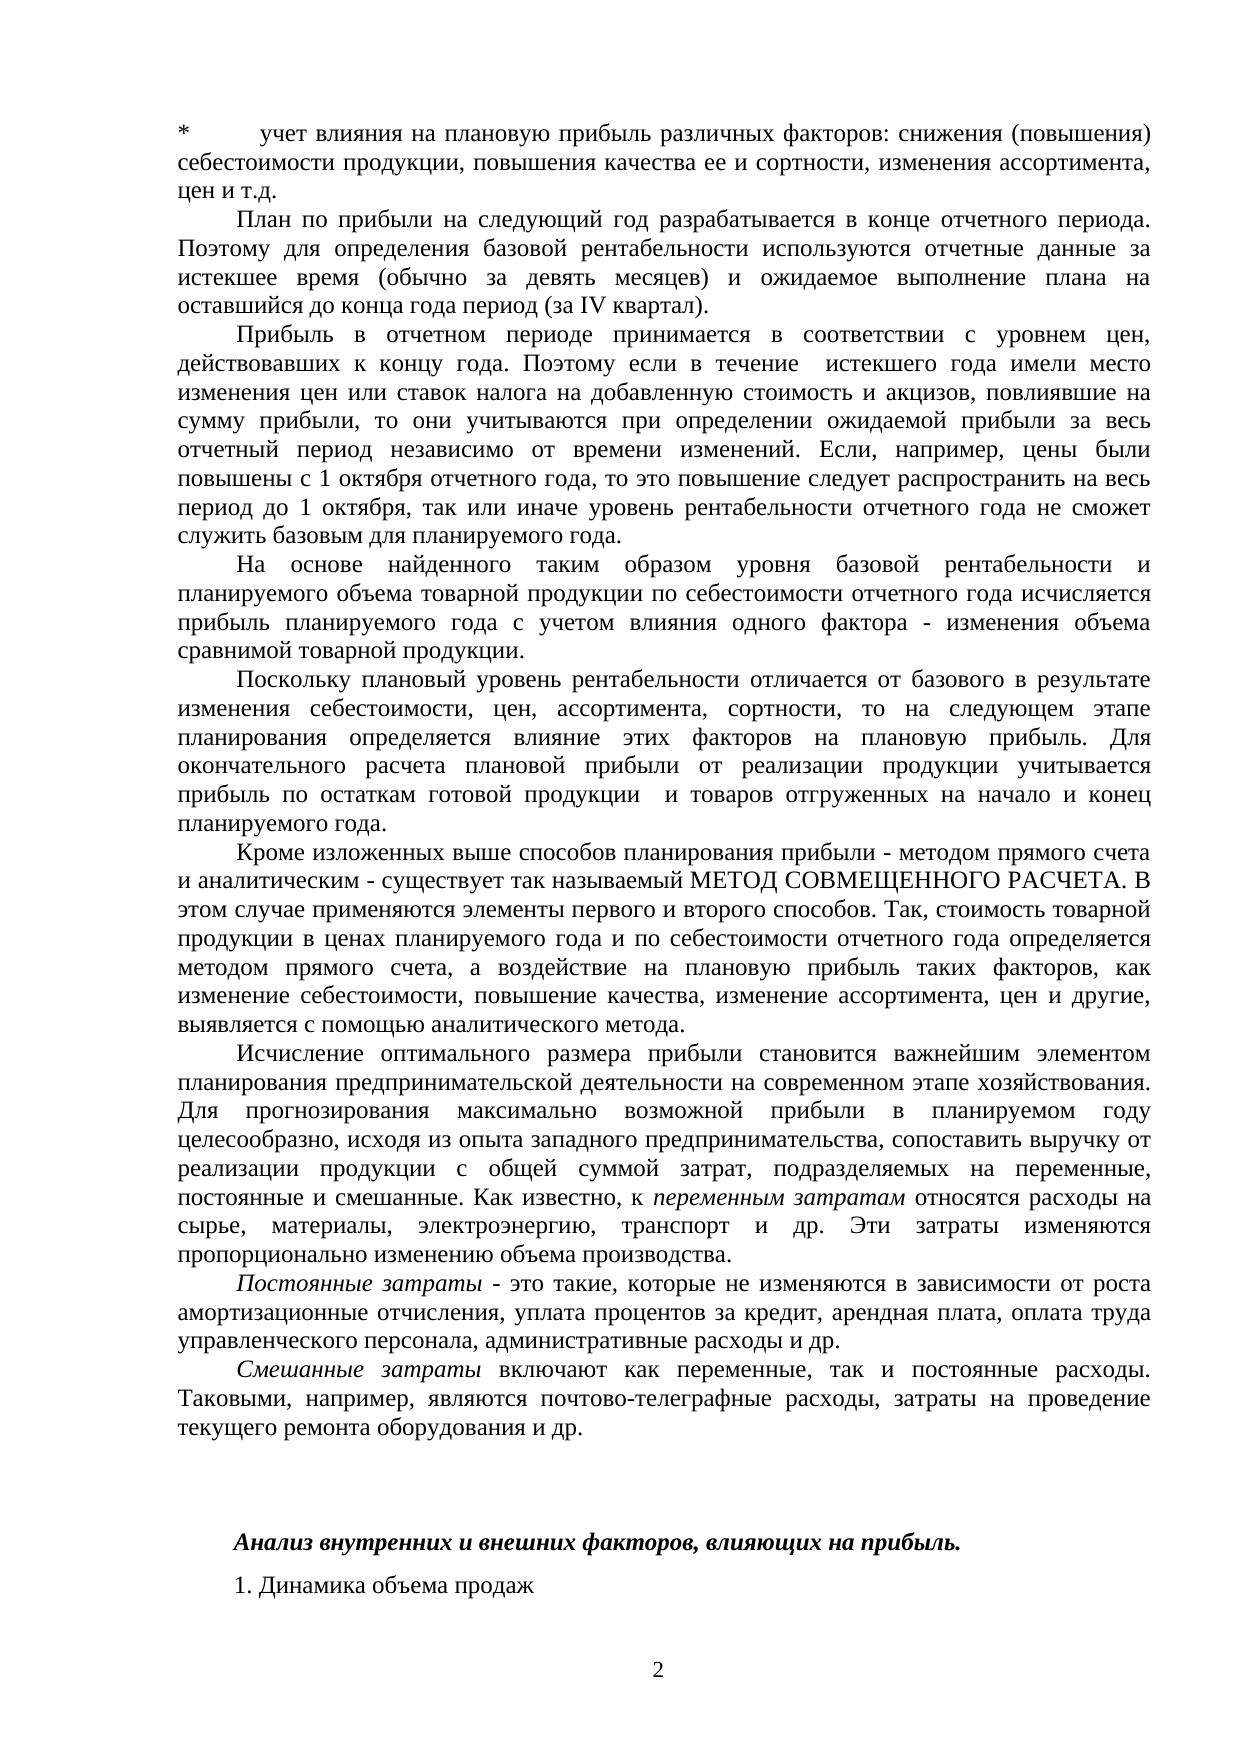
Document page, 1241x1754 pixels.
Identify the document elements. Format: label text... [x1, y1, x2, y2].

text Исчисление оптимального размера прибыли становится важнейшим элементом планирования предпринимательской деятельности на современном этапе хозяйствования. Для прогнозирования максимально возможной прибыли в планируемом году целесообразно, исходя из опыта западного предпринимательства, сопоставить выручку от реализации продукции с общей суммой затрат, подразделяемых на переменные, постоянные и смешанные. Как известно, к переменным затратам относятся расходы на сырье, материалы, электроэнергию, транспорт и др. Эти затраты изменяются пропорционально изменению объема производства. [177, 1038, 1152, 1268]
text На основе найденного таким образом уровня базовой рентабельности и планируемого объема товарной продукции по себестоимости отчетного года исчисляется прибыль планируемого года с учетом влияния одного фактора - изменения объема сравнимой товарной продукции. [177, 549, 1152, 664]
text 1. Динамика объема продаж [177, 1570, 1152, 1599]
text Постоянные затраты - это такие, которые не изменяются в зависимости от роста амортизационные отчисления, уплата процентов за кредит, арендная плата, оплата труда управленческого персонала, административные расходы и др. [177, 1268, 1152, 1354]
text Анализ внутренних и внешних факторов, влияющих на прибыль. [177, 1527, 1152, 1556]
text Поскольку плановый уровень рентабельности отличается от базового в результате изменения себестоимости, цен, ассортимента, сортности, то на следующем этапе планирования определяется влияние этих факторов на плановую прибыль. Для окончательного расчета плановой прибыли от реализации продукции учитывается прибыль по остаткам готовой продукции и товаров отгруженных на начало и конец планируемого года. [177, 664, 1152, 837]
list учет влияния на плановую прибыль различных факторов: снижения (повышения) себестоимости продукции, повышения качества ее и сортности, изменения ассортимента, цен и т.д. [177, 118, 1152, 204]
text Кроме изложенных выше способов планирования прибыли - методом прямого счета и аналитическим - существует так называемый МЕТОД СОВМЕЩЕННОГО РАСЧЕТА. В этом случае применяются элементы первого и второго способов. Так, стоимость товарной продукции в ценах планируемого года и по себестоимости отчетного года определяется методом прямого счета, а воздействие на плановую прибыль таких факторов, как изменение себестоимости, повышение качества, изменение ассортимента, цен и другие, выявляется с помощью аналитического метода. [177, 837, 1152, 1038]
text Прибыль в отчетном периоде принимается в соответствии с уровнем цен, действовавших к концу года. Поэтому если в течение истекшего года имели место изменения цен или ставок налога на добавленную стоимость и акцизов, повлиявшие на сумму прибыли, то они учитываются при определении ожидаемой прибыли за весь отчетный период независимо от времени изменений. Если, например, цены были повышены с 1 октября отчетного года, то это повышение следует распространить на весь период до 1 октября, так или иначе уровень рентабельности отчетного года не сможет служить базовым для планируемого года. [177, 319, 1152, 549]
text Смешанные затраты включают как переменные, так и постоянные расходы. Таковыми, например, являются почтово-телеграфные расходы, затраты на проведение текущего ремонта оборудования и др. [177, 1354, 1152, 1441]
text План по прибыли на следующий год разрабатывается в конце отчетного периода. Поэтому для определения базовой рентабельности используются отчетные данные за истекшее время (обычно за девять месяцев) и ожидаемое выполнение плана на оставшийся до конца года период (за IV квартал). [177, 204, 1152, 319]
